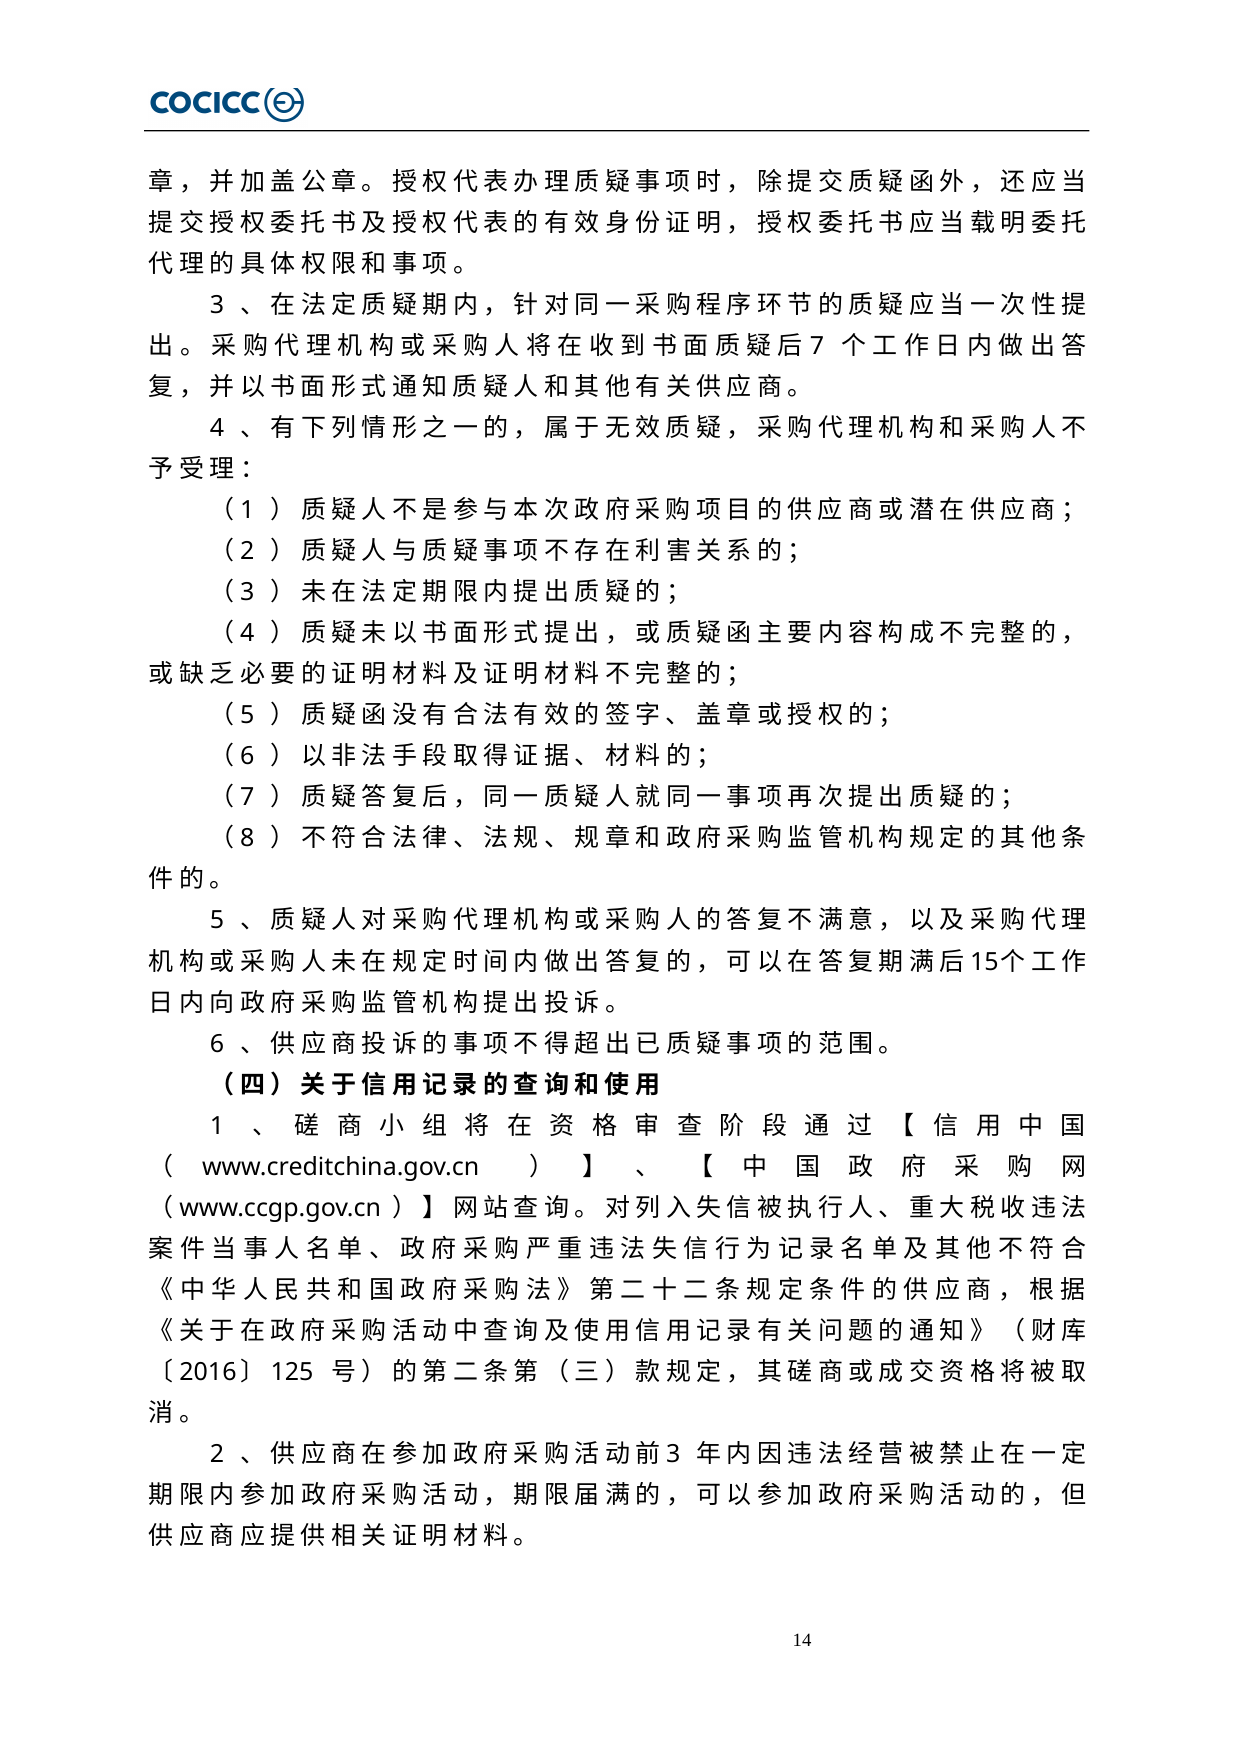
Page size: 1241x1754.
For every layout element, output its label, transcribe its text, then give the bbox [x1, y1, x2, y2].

text （4）质疑未以书面形式提出，或质疑函主要内容构成不完整的，或缺乏必要的证明材料及证明材料不完整的； [149, 610, 1092, 692]
text 2、供应商在参加政府采购活动前3年内因违法经营被禁止在一定期限内参加政府采购活动，期限届满的，可以参加政府采购活动的，但供应商应提供相关证明材料。 [149, 1431, 1092, 1554]
text （2）质疑人与质疑事项不存在利害关系的； [149, 528, 1092, 569]
text （1）质疑人不是参与本次政府采购项目的供应商或潜在供应商； [149, 487, 1092, 528]
text （3）未在法定期限内提出质疑的； [149, 569, 1092, 610]
picture [147, 88, 308, 128]
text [149, 159, 1092, 282]
text 4、有下列情形之一的，属于无效质疑，采购代理机构和采购人不予受理： [149, 405, 1092, 487]
text （四）关于信用记录的查询和使用 [149, 1062, 1092, 1103]
text （8）不符合法律、法规、规章和政府采购监管机构规定的其他条件的。 [149, 815, 1092, 897]
text （7）质疑答复后，同一质疑人就同一事项再次提出质疑的； [149, 774, 1092, 815]
text 1、磋商小组将在资格审查阶段通过【信用中国（www.creditchina.gov.cn）】、【中国政府采购网（www.ccgp.gov.cn）】网站查询。对列入失信被执行人、重大税收违法案件当事人名单、政府采购严重违法失信行为记录名单及其他不符合《中华人民共和国政府采购法》第二十二条规定条件的供应商，根据《关于在政府采购活动中查询及使用信用记录有关问题的通知》（财库〔2016〕125号）的第二条第（三）款规定，其磋商或成交资格将被取消。 [149, 1103, 1092, 1431]
text （5）质疑函没有合法有效的签字、盖章或授权的； [149, 692, 1092, 733]
text 5、质疑人对采购代理机构或采购人的答复不满意，以及采购代理机构或采购人未在规定时间内做出答复的，可以在答复期满后15个工作日内向政府采购监管机构提出投诉。 [149, 897, 1092, 1021]
text 3、在法定质疑期内，针对同一采购程序环节的质疑应当一次性提出。采购代理机构或采购人将在收到书面质疑后7个工作日内做出答复，并以书面形式通知质疑人和其他有关供应商。 [149, 282, 1092, 405]
text 6、供应商投诉的事项不得超出已质疑事项的范围。 [149, 1021, 1092, 1062]
text （6）以非法手段取得证据、材料的； [149, 733, 1092, 774]
